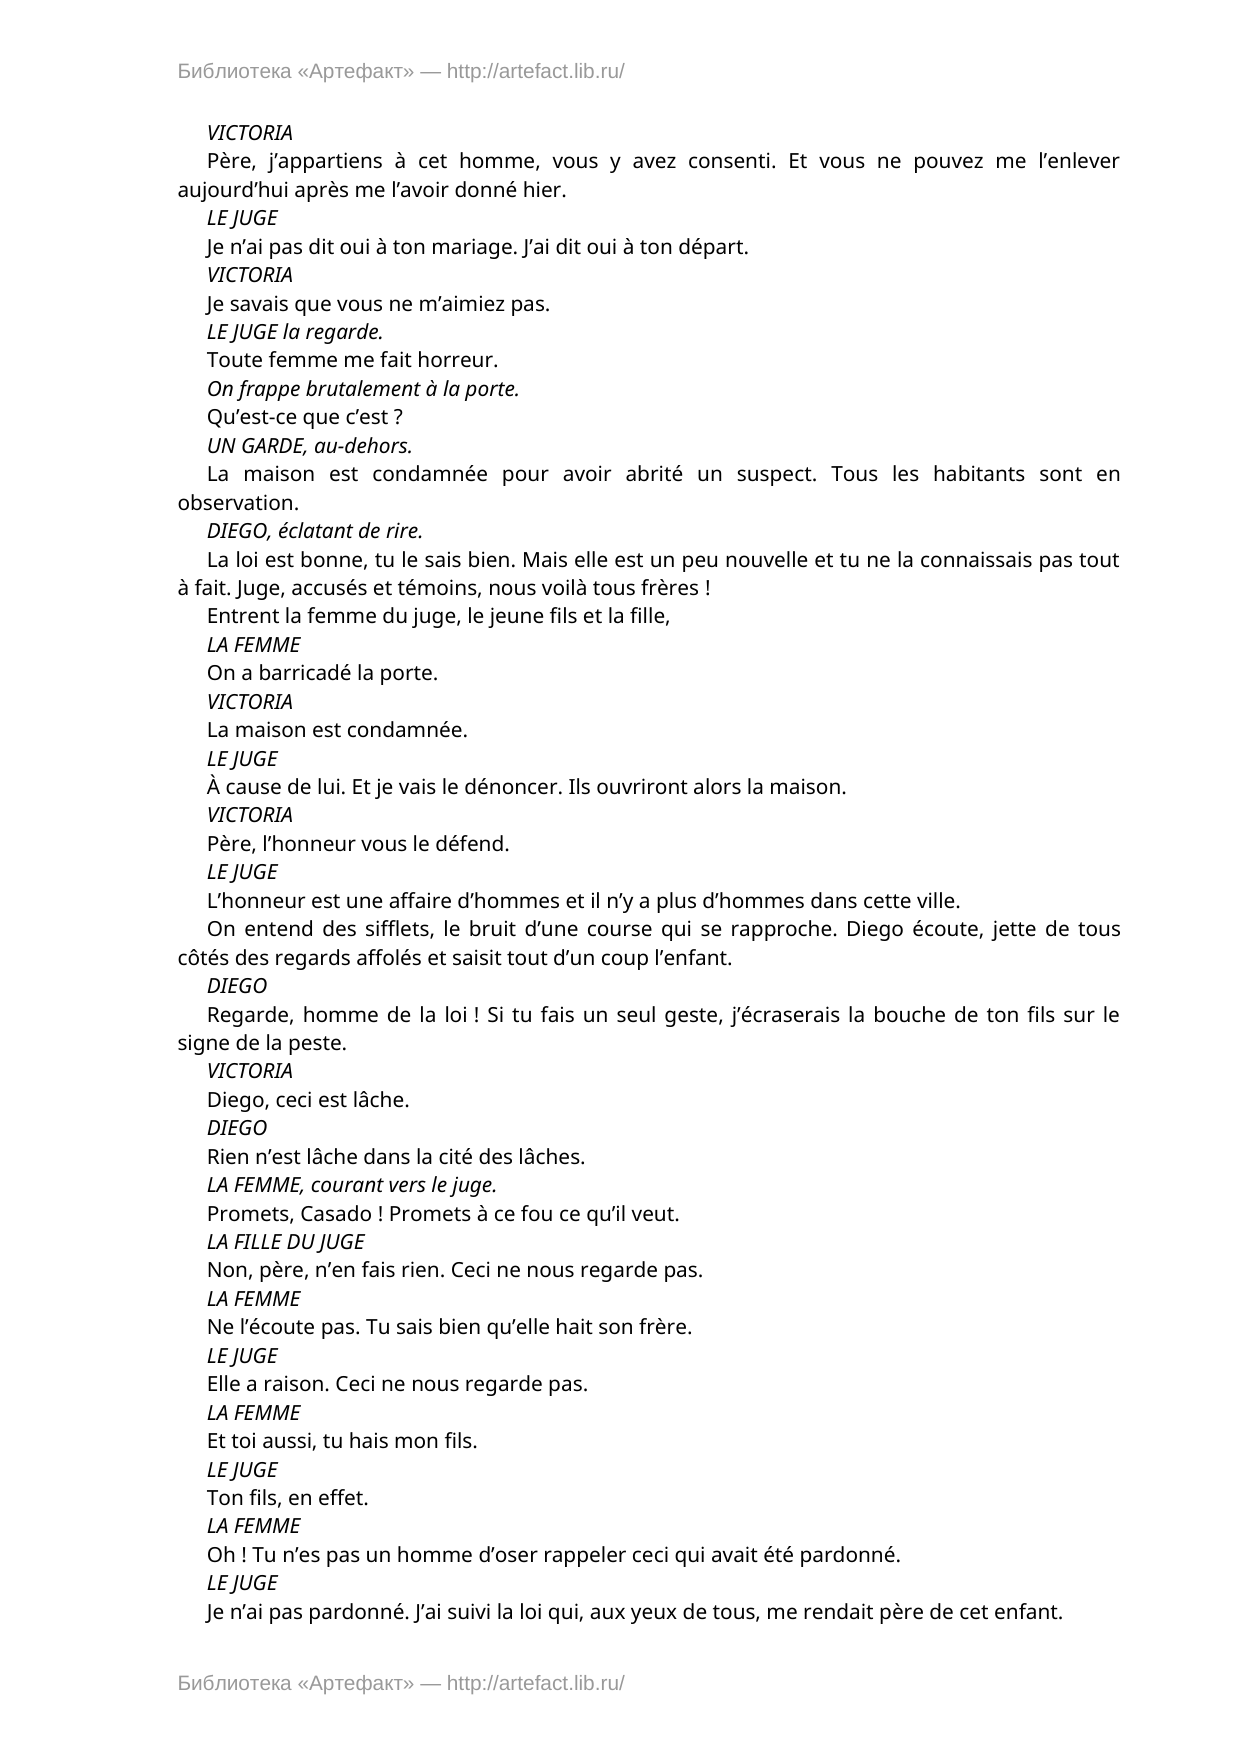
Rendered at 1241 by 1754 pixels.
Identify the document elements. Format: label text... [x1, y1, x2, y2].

text VICTORIA [177, 687, 1122, 715]
text Je n’ai pas dit oui à ton mariage. J’ai dit oui à ton départ. [177, 232, 1122, 260]
text Je n’ai pas pardonné. J’ai suivi la loi qui, aux yeux de tous, me rendait père de cet enfant. [177, 1597, 1122, 1625]
text LE JUGE [177, 1568, 1122, 1597]
text LA FEMME [177, 1398, 1122, 1426]
text Rien n’est lâche dans la cité des lâches. [177, 1142, 1122, 1170]
text Et toi aussi, tu hais mon fils. [177, 1426, 1122, 1455]
text DIEGO [177, 971, 1122, 1000]
text Entrent la femme du juge, le jeune fils et la fille, [177, 602, 1122, 630]
text LE JUGE [177, 744, 1122, 772]
text VICTORIA [177, 1057, 1122, 1085]
text Diego, ceci est lâche. [177, 1085, 1122, 1113]
text LE JUGE [177, 1341, 1122, 1369]
text LA FEMME [177, 1512, 1122, 1540]
text Regarde, homme de la loi ! Si tu fais un seul geste, j’écraserais la bouche de ton fils sur le signe de la peste. [177, 1000, 1122, 1057]
text UN GARDE, au-dehors. [177, 431, 1122, 459]
text LE JUGE [177, 203, 1122, 232]
text À cause de lui. Et je vais le dénoncer. Ils ouvriront alors la maison. [177, 772, 1122, 801]
text La maison est condamnée. [177, 715, 1122, 744]
text VICTORIA [177, 801, 1122, 829]
text DIEGO [177, 1113, 1122, 1142]
text VICTORIA [177, 260, 1122, 289]
text On entend des sifflets, le bruit d’une course qui se rapproche. Diego écoute, jette de tous côtés des regards affolés et saisit tout d’un coup l’enfant. [177, 914, 1122, 971]
text Je savais que vous ne m’aimiez pas. [177, 289, 1122, 317]
text LE JUGE [177, 857, 1122, 886]
text L’honneur est une affaire d’hommes et il n’y a plus d’hommes dans cette ville. [177, 886, 1122, 914]
text LA FEMME [177, 630, 1122, 658]
text Père, j’appartiens à cet homme, vous y avez consenti. Et vous ne pouvez me l’enlever aujourd’hui après me l’avoir donné hier. [177, 147, 1122, 203]
text LA FEMME, courant vers le juge. [177, 1170, 1122, 1199]
text La maison est condamnée pour avoir abrité un suspect. Tous les habitants sont en observation. [177, 459, 1122, 516]
text Promets, Casado ! Promets à ce fou ce qu’il veut. [177, 1199, 1122, 1227]
text On frappe brutalement à la porte. [177, 374, 1122, 402]
text Oh ! Tu n’es pas un homme d’oser rappeler ceci qui avait été pardonné. [177, 1540, 1122, 1568]
text Elle a raison. Ceci ne nous regarde pas. [177, 1369, 1122, 1398]
text VICTORIA [177, 118, 1122, 147]
text Ton fils, en effet. [177, 1483, 1122, 1512]
text Ne l’écoute pas. Tu sais bien qu’elle hait son frère. [177, 1312, 1122, 1341]
text DIEGO, éclatant de rire. [177, 516, 1122, 545]
text Père, l’honneur vous le défend. [177, 829, 1122, 857]
text Toute femme me fait horreur. [177, 346, 1122, 374]
text Non, père, n’en fais rien. Ceci ne nous regarde pas. [177, 1256, 1122, 1284]
text LE JUGE [177, 1455, 1122, 1483]
text LE JUGE la regarde. [177, 317, 1122, 346]
text On a barricadé la porte. [177, 658, 1122, 687]
text LA FILLE DU JUGE [177, 1227, 1122, 1256]
text LA FEMME [177, 1284, 1122, 1312]
text La loi est bonne, tu le sais bien. Mais elle est un peu nouvelle et tu ne la connaissais pas tout à fait. Juge, accusés et témoins, nous voilà tous frères ! [177, 545, 1122, 602]
text Qu’est-ce que c’est ? [177, 402, 1122, 431]
